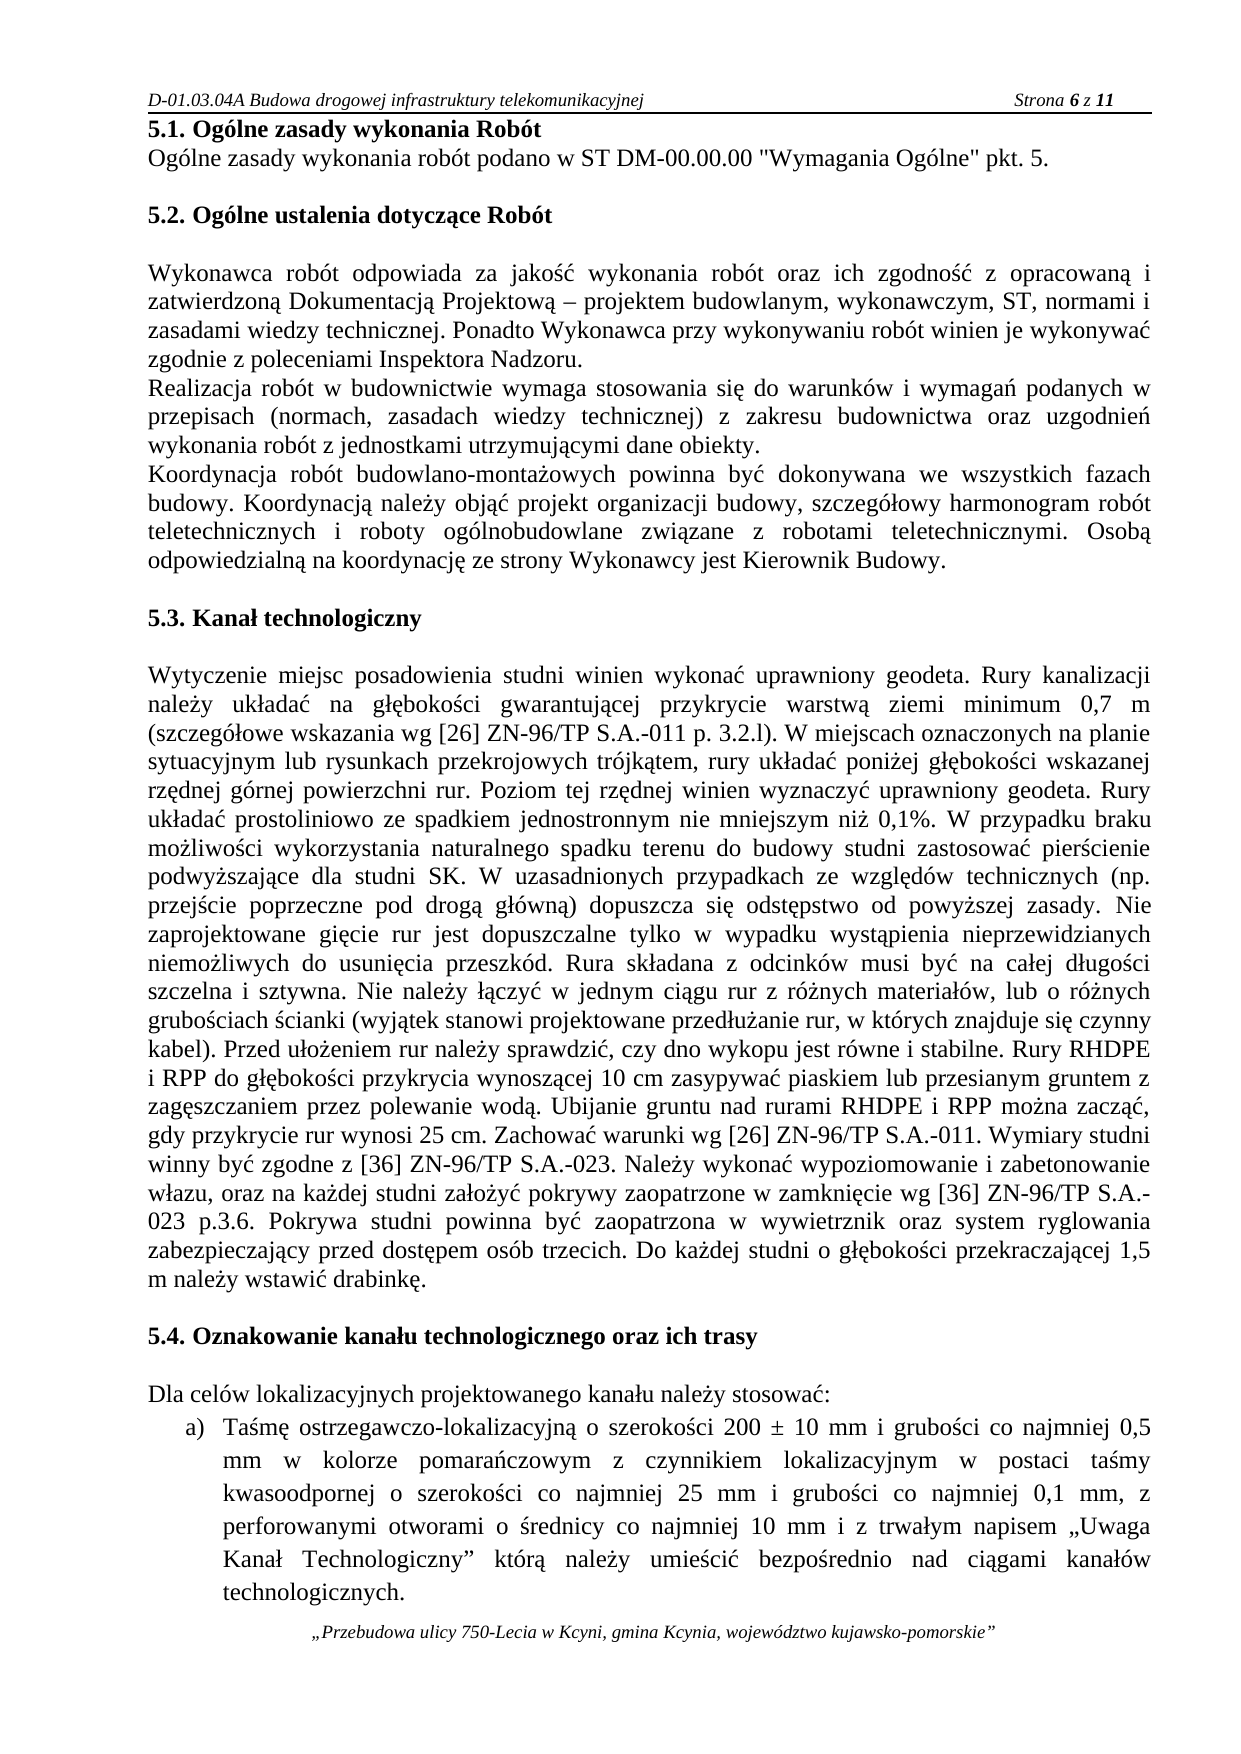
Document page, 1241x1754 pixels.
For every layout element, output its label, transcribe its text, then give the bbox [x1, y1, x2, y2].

text Koordynacja robót budowlano-montażowych powinna być dokonywana we wszystkich fazach budowy. Koordynacją należy objąć projekt organizacji budowy, szczegółowy harmonogram robót teletechnicznych i roboty ogólnobudowlane związane z robotami teletechnicznymi. Osobą odpowiedzialną na koordynację ze strony Wykonawcy jest Kierownik Budowy. [148, 459, 1152, 574]
text Wykonawca robót odpowiada za jakość wykonania robót oraz ich zgodność z opracowaną i zatwierdzoną Dokumentacją Projektową – projektem budowlanym, wykonawczym, ST, normami i zasadami wiedzy technicznej. Ponadto Wykonawca przy wykonywaniu robót winien je wykonywać zgodnie z poleceniami Inspektora Nadzoru. [148, 258, 1152, 373]
text Dla celów lokalizacyjnych projektowanego kanału należy stosować: [148, 1379, 1152, 1408]
subtitle 5.1. Ogólne zasady wykonania Robót [148, 114, 1152, 143]
subtitle 5.2. Ogólne ustalenia dotyczące Robót [148, 200, 1152, 229]
text Wytyczenie miejsc posadowienia studni winien wykonać uprawniony geodeta. Rury kanalizacji należy układać na głębokości gwarantującej przykrycie warstwą ziemi minimum 0,7 m (szczegółowe wskazania wg [26] ZN-96/TP S.A.-011 p. 3.2.l). W miejscach oznaczonych na planie sytuacyjnym lub rysunkach przekrojowych trójkątem, rury układać poniżej głębokości wskazanej rzędnej górnej powierzchni rur. Poziom tej rzędnej winien wyznaczyć uprawniony geodeta. Rury układać prostoliniowo ze spadkiem jednostronnym nie mniejszym niż 0,1%. W przypadku braku możliwości wykorzystania naturalnego spadku terenu do budowy studni zastosować pierścienie podwyższające dla studni SK. W uzasadnionych przypadkach ze względów technicznych (np. przejście poprzeczne pod drogą główną) dopuszcza się odstępstwo od powyższej zasady. Nie zaprojektowane gięcie rur jest dopuszczalne tylko w wypadku wystąpienia nieprzewidzianych niemożliwych do usunięcia przeszkód. Rura składana z odcinków musi być na całej długości szczelna i sztywna. Nie należy łączyć w jednym ciągu rur z różnych materiałów, lub o różnych grubościach ścianki (wyjątek stanowi projektowane przedłużanie rur, w których znajduje się czynny kabel). Przed ułożeniem rur należy sprawdzić, czy dno wykopu jest równe i stabilne. Rury RHDPE i RPP do głębokości przykrycia wynoszącej 10 cm zasypywać piaskiem lub przesianym gruntem z zagęszczaniem przez polewanie wodą. Ubijanie gruntu nad rurami RHDPE i RPP można zacząć, gdy przykrycie rur wynosi 25 cm. Zachować warunki wg [26] ZN-96/TP S.A.-011. Wymiary studni winny być zgodne z [36] ZN-96/TP S.A.-023. Należy wykonać wypoziomowanie i zabetonowanie włazu, oraz na każdej studni założyć pokrywy zaopatrzone w zamknięcie wg [36] ZN-96/TP S.A.-023 p.3.6. Pokrywa studni powinna być zaopatrzona w wywietrznik oraz system ryglowania zabezpieczający przed dostępem osób trzecich. Do każdej studni o głębokości przekraczającej 1,5 m należy wstawić drabinkę. [148, 660, 1152, 1293]
list Taśmę ostrzegawczo-lokalizacyjną o szerokości 200 ± 10 mm i grubości co najmniej 0,5 mm w kolorze pomarańczowym z czynnikiem lokalizacyjnym w postaci taśmy kwasoodpornej o szerokości co najmniej 25 mm i grubości co najmniej 0,1 mm, z perforowanymi otworami o średnicy co najmniej 10 mm i z trwałym napisem „Uwaga Kanał Technologiczny” którą należy umieścić bezpośrednio nad ciągami kanałów technologicznych. [185, 1412, 1152, 1606]
text Ogólne zasady wykonania robót podano w ST DM-00.00.00 "Wymagania Ogólne" pkt. 5. [148, 143, 1152, 171]
text Realizacja robót w budownictwie wymaga stosowania się do warunków i wymagań podanych w przepisach (normach, zasadach wiedzy technicznej) z zakresu budownictwa oraz uzgodnień wykonania robót z jednostkami utrzymującymi dane obiekty. [148, 373, 1152, 459]
subtitle 5.3. Kanał technologiczny [148, 603, 1152, 631]
subtitle 5.4. Oznakowanie kanału technologicznego oraz ich trasy [148, 1321, 1152, 1350]
